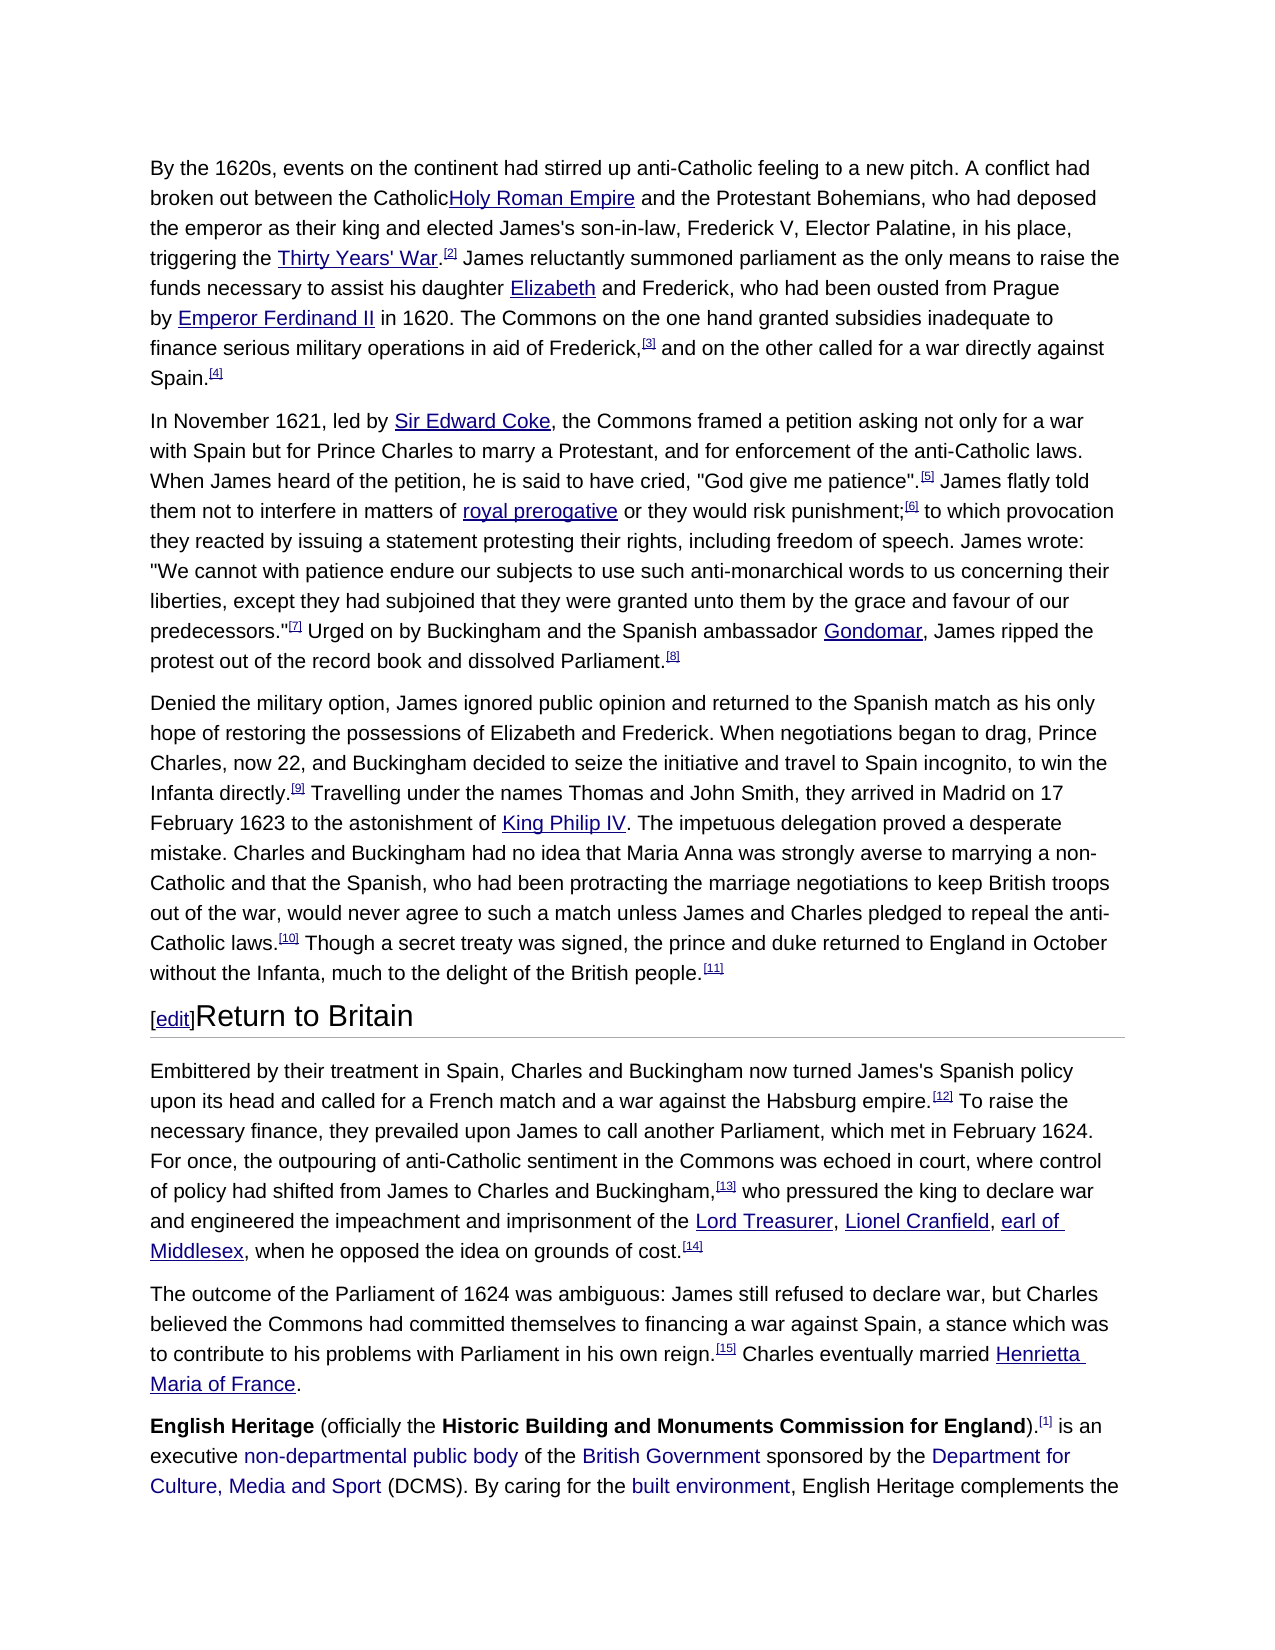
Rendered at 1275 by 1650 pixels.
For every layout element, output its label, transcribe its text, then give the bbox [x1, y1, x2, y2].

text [150, 1408, 1125, 1498]
text The outcome of the Parliament of 1624 was ambiguous: James still refused to declare war, but Charles believed the Commons had committed themselves to financing a war against Spain, a stance which was to contribute to his problems with Parliament in his own reign.[15] Charles eventually married Henrietta Maria of France. [150, 1276, 1125, 1396]
text In November 1621, led by Sir Edward Coke, the Commons framed a petition asking not only for a war with Spain but for Prince Charles to marry a Protestant, and for enforcement of the anti-Catholic laws. When James heard of the petition, he is said to have cried, "God give me patience".[5] James flatly told them not to interfere in matters of royal prerogative or they would risk punishment;[6] to which provocation they reacted by issuing a statement protesting their rights, including freedom of speech. James wrote: "We cannot with patience endure our subjects to use such anti-monarchical words to us concerning their liberties, except they had subjoined that they were granted unto them by the grace and favour of our predecessors."[7] Urged on by Buckingham and the Spanish ambassador Gondomar, James ripped the protest out of the record book and dissolved Parliament.[8] [150, 402, 1125, 672]
text Denied the military option, James ignored public opinion and returned to the Spanish match as his only hope of restoring the possessions of Elizabeth and Frederick. When negotiations began to drag, Prince Charles, now 22, and Buckingham decided to seize the initiative and travel to Spain incognito, to win the Infanta directly.[9] Travelling under the names Thomas and John Smith, they arrived in Madrid on 17 February 1623 to the astonishment of King Philip IV. The impetuous delegation proved a desperate mistake. Charles and Buckingham had no idea that Maria Anna was strongly averse to marrying a non-Catholic and that the Spanish, who had been protracting the marriage negotiations to keep British troops out of the war, would never agree to such a match unless James and Charles pledged to repeal the anti-Catholic laws.[10] Though a secret treaty was signed, the prince and duke returned to England in October without the Infanta, much to the delight of the British people.[11] [150, 685, 1125, 985]
text Embittered by their treatment in Spain, Charles and Buckingham now turned James's Spanish policy upon its head and called for a French match and a war against the Habsburg empire.[12] To raise the necessary finance, they prevailed upon James to call another Parliament, which met in February 1624. For once, the outpouring of anti-Catholic sentiment in the Commons was echoed in court, where control of policy had shifted from James to Charles and Buckingham,[13] who pressured the king to declare war and engineered the impeachment and imprisonment of the Lord Treasurer, Lionel Cranfield, earl of Middlesex, when he opposed the idea on grounds of cost.[14] [150, 1053, 1125, 1263]
subtitle [edit]Return to Britain [150, 997, 1125, 1037]
text By the 1620s, events on the continent had stirred up anti-Catholic feeling to a new pitch. A conflict had broken out between the CatholicHoly Roman Empire and the Protestant Bohemians, who had deposed the emperor as their king and elected James's son-in-law, Frederick V, Elector Palatine, in his place, triggering the Thirty Years' War.[2] James reluctantly summoned parliament as the only means to raise the funds necessary to assist his daughter Elizabeth and Frederick, who had been ousted from Prague by Emperor Ferdinand II in 1620. The Commons on the one hand granted subsidies inadequate to finance serious military operations in aid of Frederick,[3] and on the other called for a war directly against Spain.[4] [150, 150, 1125, 390]
